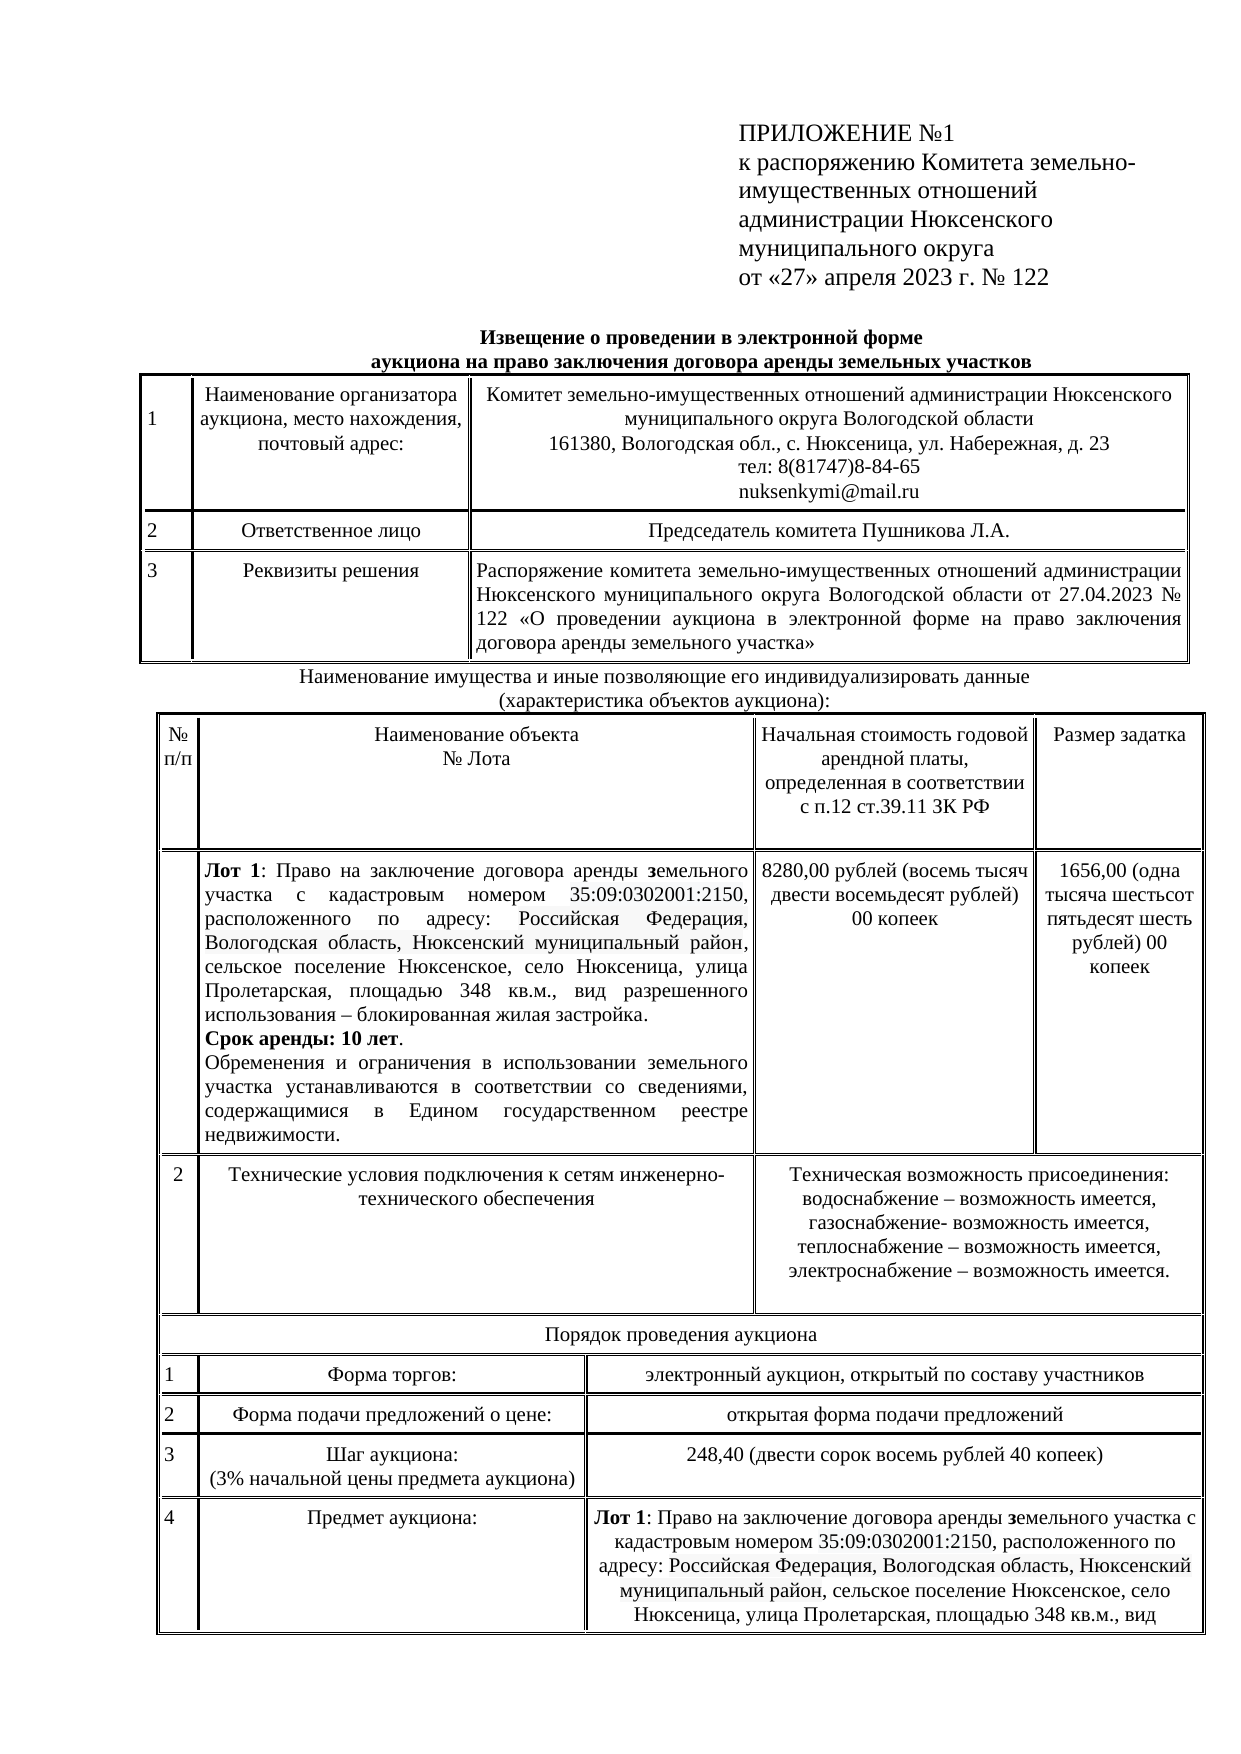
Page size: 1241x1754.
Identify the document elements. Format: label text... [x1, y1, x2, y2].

table_cell открытая форма подачи предложений [588, 1392, 1203, 1432]
table_header 1 [142, 375, 192, 509]
text ПРИЛОЖЕНИЕ №1 [738, 118, 1152, 147]
text Извещение о проведении в электронной форме [177, 325, 1152, 349]
table_cell 248,40 (двести сорок восемь рублей 40 копеек) [588, 1432, 1202, 1496]
table_cell 4 [158, 1496, 198, 1632]
text Наименование имущества и иные позволяющие его индивидуализировать данные [177, 664, 1152, 688]
table_cell 3 [141, 549, 192, 661]
text (характеристика объектов аукциона): [177, 688, 1152, 712]
table_cell Ответственное лицо [194, 512, 468, 549]
table_cell Шаг аукциона: (3% начальной цены предмета аукциона) [200, 1435, 584, 1496]
table_header Комитет земельно-имущественных отношений администрации Нюксенского муниципального округа Вологодской области 161380, Вологодская обл., с. Нюксеница, ул. Набережная, д. 23 тел: 8(81747)8-84-65 nuksenkymi@mail.ru [470, 376, 1187, 509]
table_cell 1656,00 (одна тысяча шестьсот пятьдесят шесть рублей) 00 копеек [1037, 848, 1203, 1152]
table_header Наименование организатора аукциона, место нахождения, почтовый адрес: [192, 375, 470, 509]
table_cell Технические условия подключения к сетям инженерно-технического обеспечения [200, 1156, 753, 1313]
text к распоряжению Комитета земельно-имущественных отношений администрации Нюксенского муниципального округа [738, 147, 1152, 262]
table_cell Лот 1: Право на заключение договора аренды земельного участка с кадастровым номером 35:09:0302001:2150, расположенного по адресу: Российская Федерация, Вологодская область, Нюксенский муниципальный район, сельское поселение Нюксенское, село Нюксеница, улица Пролетарская, площадью 348 кв.м., вид разрешенного использования – блокированная жилая застройка. Срок аренды: 10 лет. Обременения и ограничения в использовании земельного участка устанавливаются в соответствии со сведениями, содержащимися в Едином государственном реестре недвижимости. [200, 852, 753, 1152]
table_cell Распоряжение комитета земельно-имущественных отношений администрации Нюксенского муниципального округа Вологодской области от 27.04.2023 № 122 «О проведении аукциона в электронной форме на право заключения договора аренды земельного участка» [470, 549, 1188, 661]
table_cell 2 [160, 1392, 197, 1432]
table_cell Форма подачи предложений о цене: [200, 1396, 584, 1432]
table_cell Техническая возможность присоединения: водоснабжение – возможность имеется, газоснабжение- возможность имеется, теплоснабжение – возможность имеется, электроснабжение – возможность имеется. [756, 1153, 1203, 1313]
table_header Размер задатка [1035, 715, 1202, 848]
table_header Наименование объекта № Лота [198, 715, 754, 848]
table_cell 2 [160, 1153, 197, 1313]
table_cell Председатель комитета Пушникова Л.А. [472, 509, 1187, 549]
table_cell [160, 848, 197, 1152]
table_cell Предмет аукциона: [198, 1496, 586, 1632]
table_cell Порядок проведения аукциона [158, 1313, 1204, 1352]
table_header Начальная стоимость годовой арендной платы, определенная в соответствии с п.12 ст.39.11 ЗК РФ [755, 714, 1035, 848]
table_cell 1 [160, 1353, 197, 1392]
table_cell 8280,00 рублей (восемь тысяч двести восемьдесят рублей) 00 копеек [756, 852, 1033, 1152]
table_cell 2 [142, 509, 191, 549]
table_cell Форма торгов: [200, 1356, 584, 1392]
text от «27» апреля 2023 г. № 122 [738, 262, 1152, 291]
table_cell электронный аукцион, открытый по составу участников [588, 1353, 1203, 1392]
table_cell 3 [160, 1432, 197, 1496]
text аукциона на право заключения договора аренды земельных участков [177, 349, 1152, 373]
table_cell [586, 1496, 1204, 1632]
table_header № п/п [160, 715, 198, 848]
table_cell Реквизиты решения [192, 549, 470, 661]
